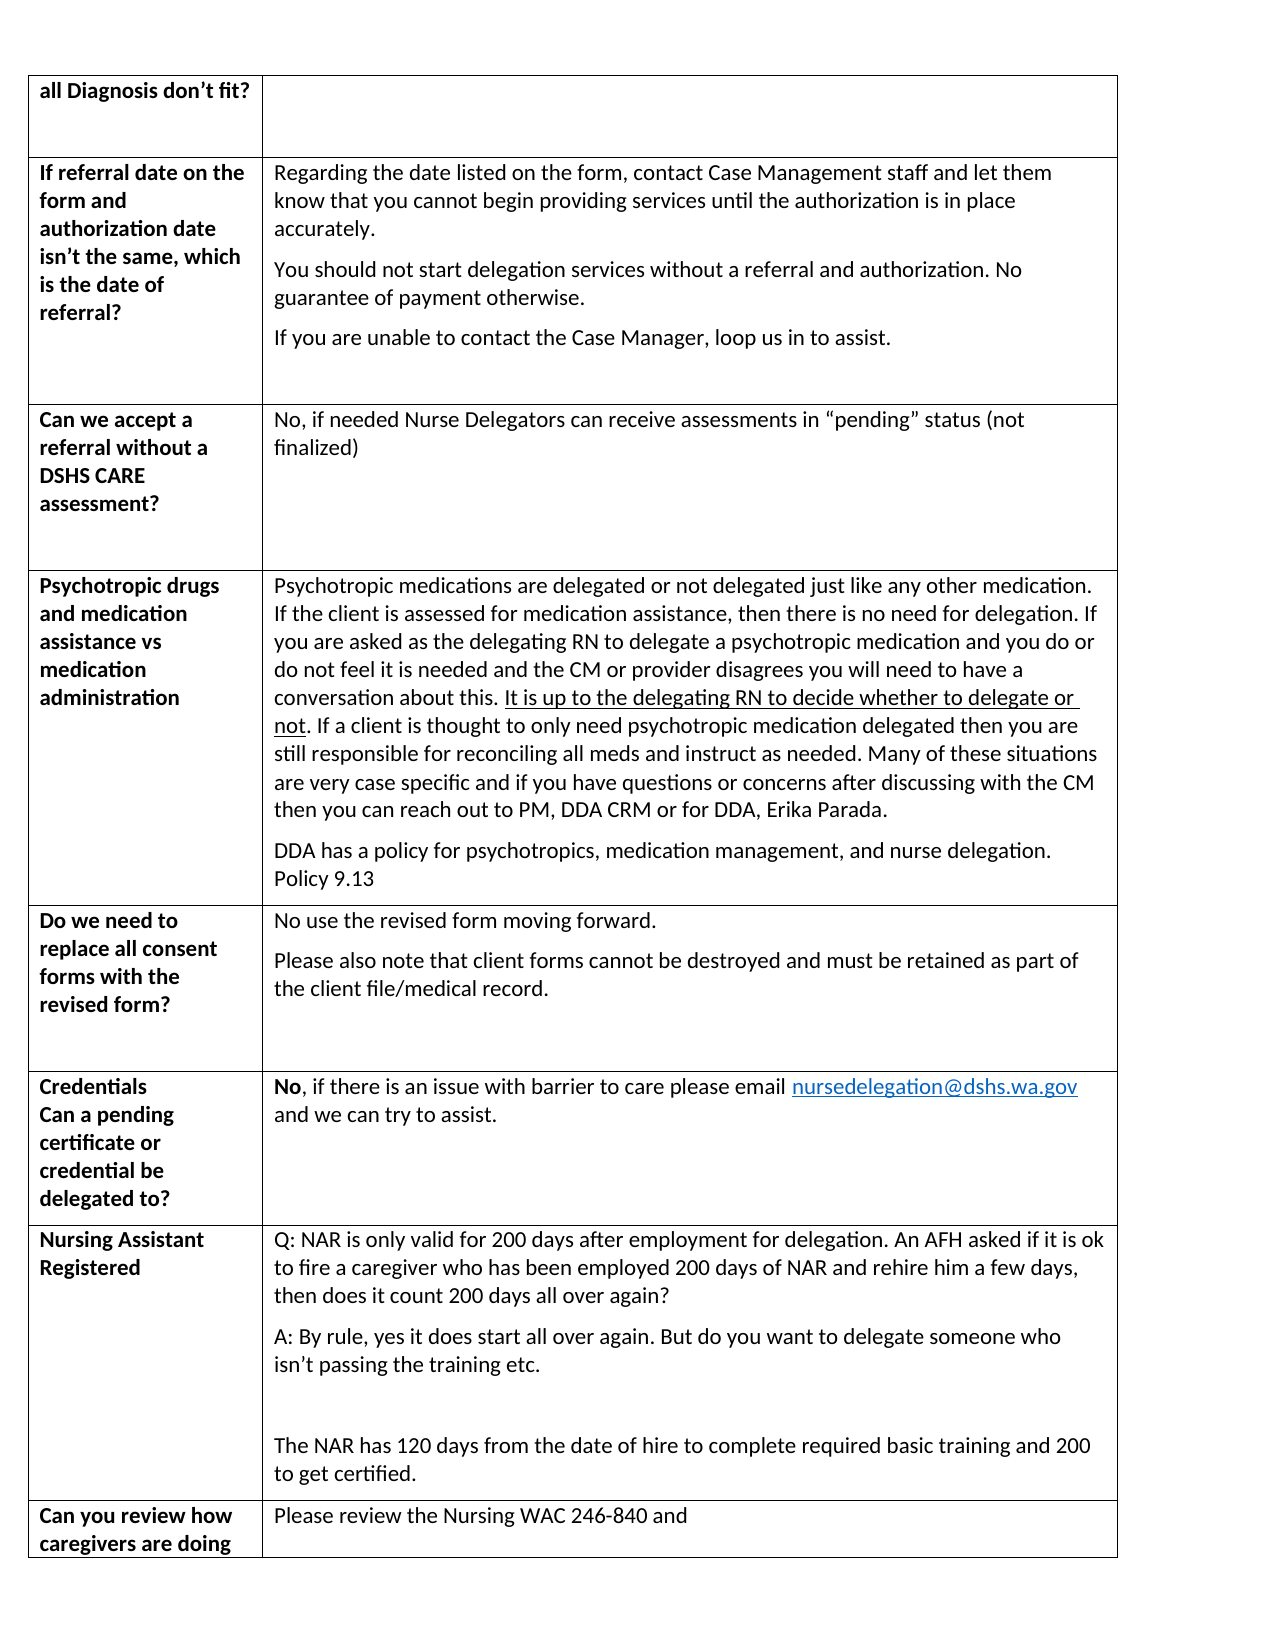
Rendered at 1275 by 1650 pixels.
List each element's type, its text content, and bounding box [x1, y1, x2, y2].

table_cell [29, 76, 262, 157]
table_cell Can we accept a referral without a DSHS CARE assessment? [29, 405, 262, 570]
table_cell If referral date on the form and authorization date isn’t the same, which is the date of referral? [29, 158, 262, 404]
table_cell No use the revised form moving forward. Please also note that client forms cannot be destroyed and must be retained as part of the client file/medical record. [263, 906, 1117, 1071]
table_cell Regarding the date listed on the form, contact Case Management staff and let them know that you cannot begin providing services until the authorization is in place accurately. You should not start delegation services without a referral and authorization. No guarantee of payment otherwise. If you are unable to contact the Case Manager, loop us in to assist. [263, 158, 1117, 404]
table_cell Psychotropic drugs and medication assistance vs medication administration [29, 571, 262, 905]
table_cell Nursing Assistant Registered [29, 1226, 262, 1500]
table_cell Credentials Can a pending certificate or credential be delegated to? [29, 1072, 262, 1224]
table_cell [263, 1501, 1117, 1557]
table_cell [29, 1501, 262, 1557]
table_cell Do we need to replace all consent forms with the revised form? [29, 906, 262, 1071]
table_cell No, if needed Nurse Delegators can receive assessments in “pending” status (not finalized) [263, 405, 1117, 570]
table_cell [263, 76, 1117, 157]
table_cell Psychotropic medications are delegated or not delegated just like any other medication. If the client is assessed for medication assistance, then there is no need for delegation. If you are asked as the delegating RN to delegate a psychotropic medication and you do or do not feel it is needed and the CM or provider disagrees you will need to have a conversation about this. It is up to the delegating RN to decide whether to delegate or not. If a client is thought to only need psychotropic medication delegated then you are still responsible for reconciling all meds and instruct as needed. Many of these situations are very case specific and if you have questions or concerns after discussing with the CM then you can reach out to PM, DDA CRM or for DDA, Erika Parada. DDA has a policy for psychotropics, medication management, and nurse delegation. Policy 9.13 [263, 571, 1117, 905]
table_cell No, if there is an issue with barrier to care please email nursedelegation@dshs.wa.gov and we can try to assist. [263, 1072, 1117, 1224]
table_cell Q: NAR is only valid for 200 days after employment for delegation. An AFH asked if it is ok to fire a caregiver who has been employed 200 days of NAR and rehire him a few days, then does it count 200 days all over again? A: By rule, yes it does start all over again. But do you want to delegate someone who isn’t passing the training etc. The NAR has 120 days from the date of hire to complete required basic training and 200 to get certified. [263, 1226, 1117, 1500]
